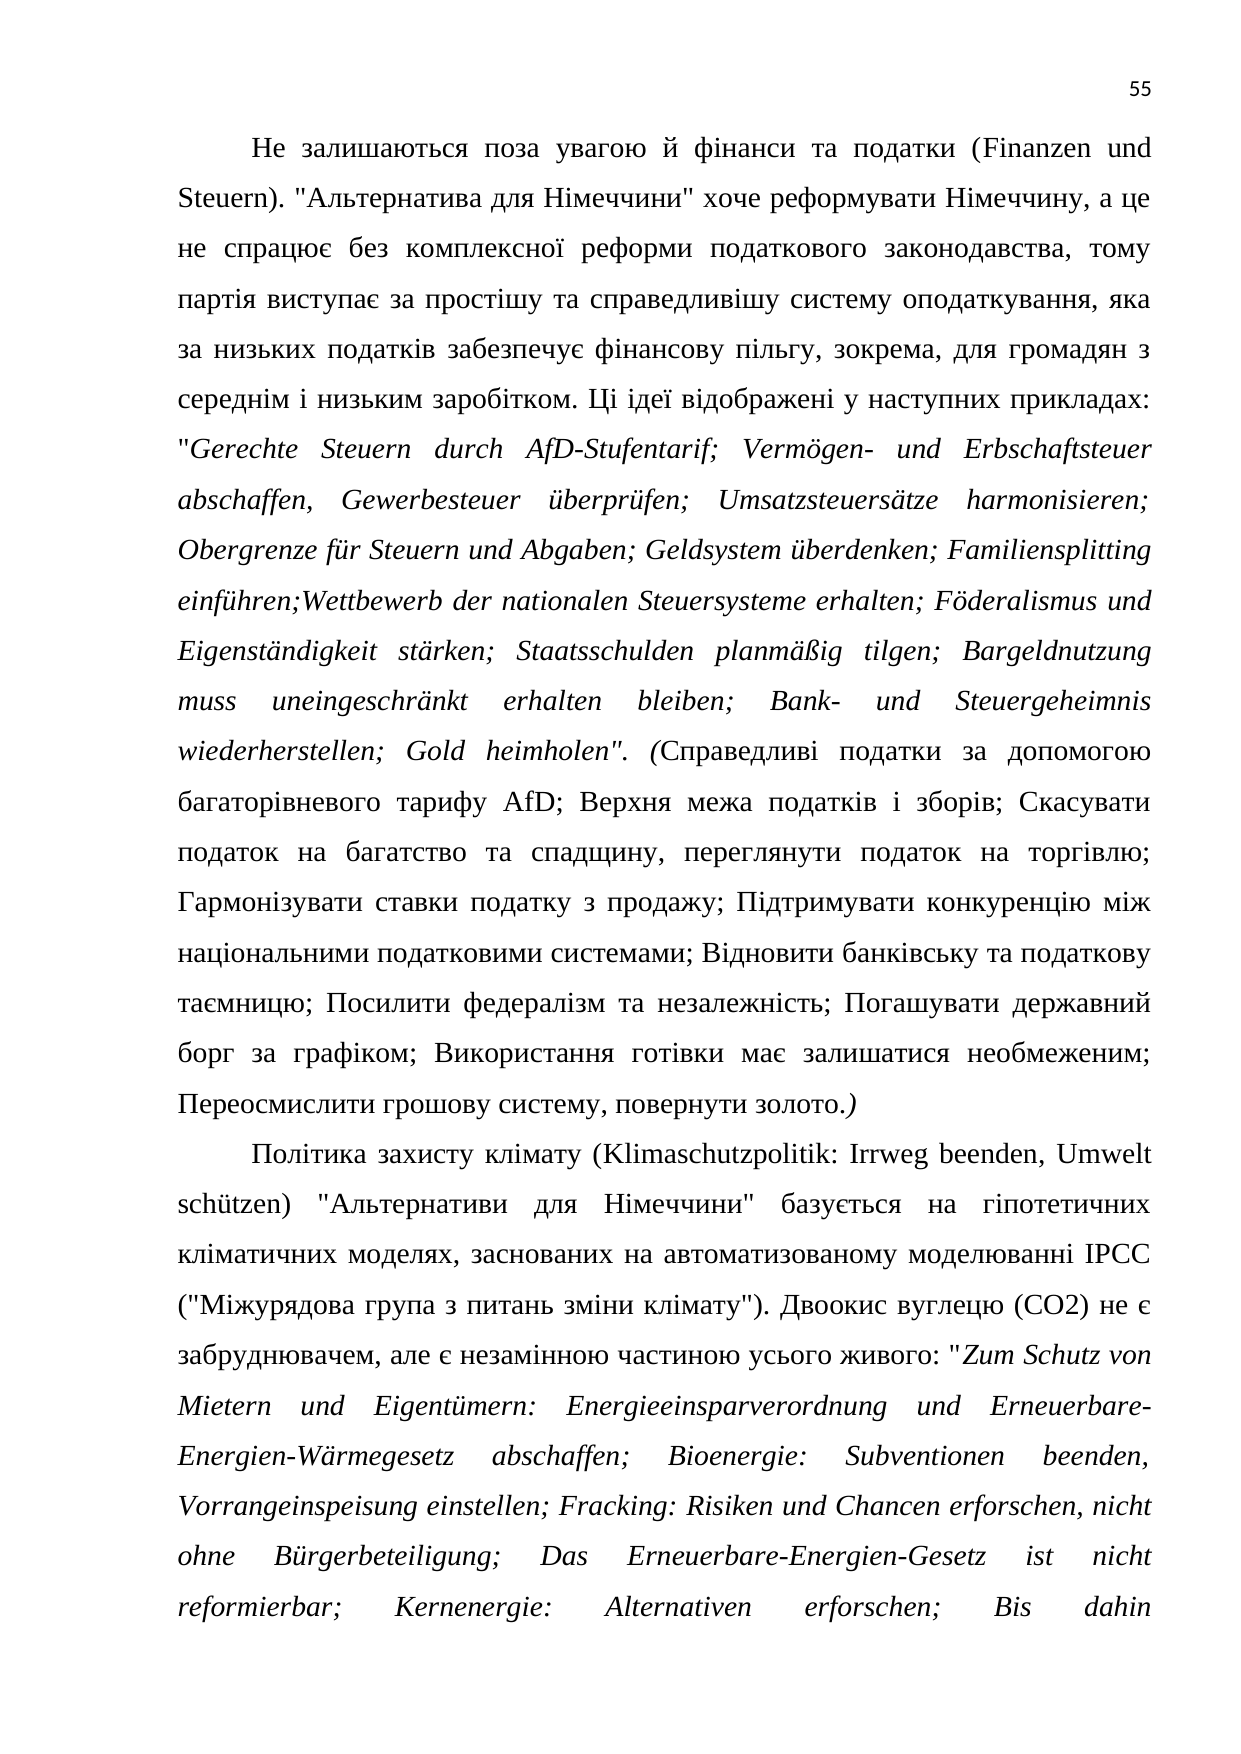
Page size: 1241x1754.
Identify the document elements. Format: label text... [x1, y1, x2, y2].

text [177, 1136, 1152, 1622]
text Не залишаються поза увагою й фінанси та податки (Finanzen und Steuern). "Альтернатива для Німеччини" хоче реформувати Німеччину, а це не спрацює без комплексної реформи податкового законодавства, тому партія виступає за простішу та справедливішу систему оподаткування, яка за низьких податків забезпечує фінансову пільгу, зокрема, для громадян з середнім і низьким заробітком. Ці ідеї відображені у наступних прикладах: "Gerechte Steuern durch AfD-Stufentarif; Vermögen- und Erbschaftsteuer abschaffen, Gewerbesteuer überprüfen; Umsatzsteuersätze harmonisieren; Obergrenze für Steuern und Abgaben; Geldsystem überdenken; Familiensplitting einführen;Wettbewerb der nationalen Steuersysteme erhalten; Föderalismus und Eigenständigkeit stärken; Staatsschulden planmäßig tilgen; Bargeldnutzung muss uneingeschränkt erhalten bleiben; Bank- und Steuergeheimnis wiederherstellen; Gold heimholen". (Справедливі податки за допомогою багаторівневого тарифу AfD; Верхня межа податків і зборів; Скасувати податок на багатство та спадщину, переглянути податок на торгівлю; Гармонізувати ставки податку з продажу; Підтримувати конкуренцію між національними податковими системами; Відновити банківську та податкову таємницю; Посилити федералізм та незалежність; Погашувати державний борг за графіком; Використання готівки має залишатися необмеженим; Переосмислити грошову систему, повернути золото.) [177, 130, 1152, 1119]
